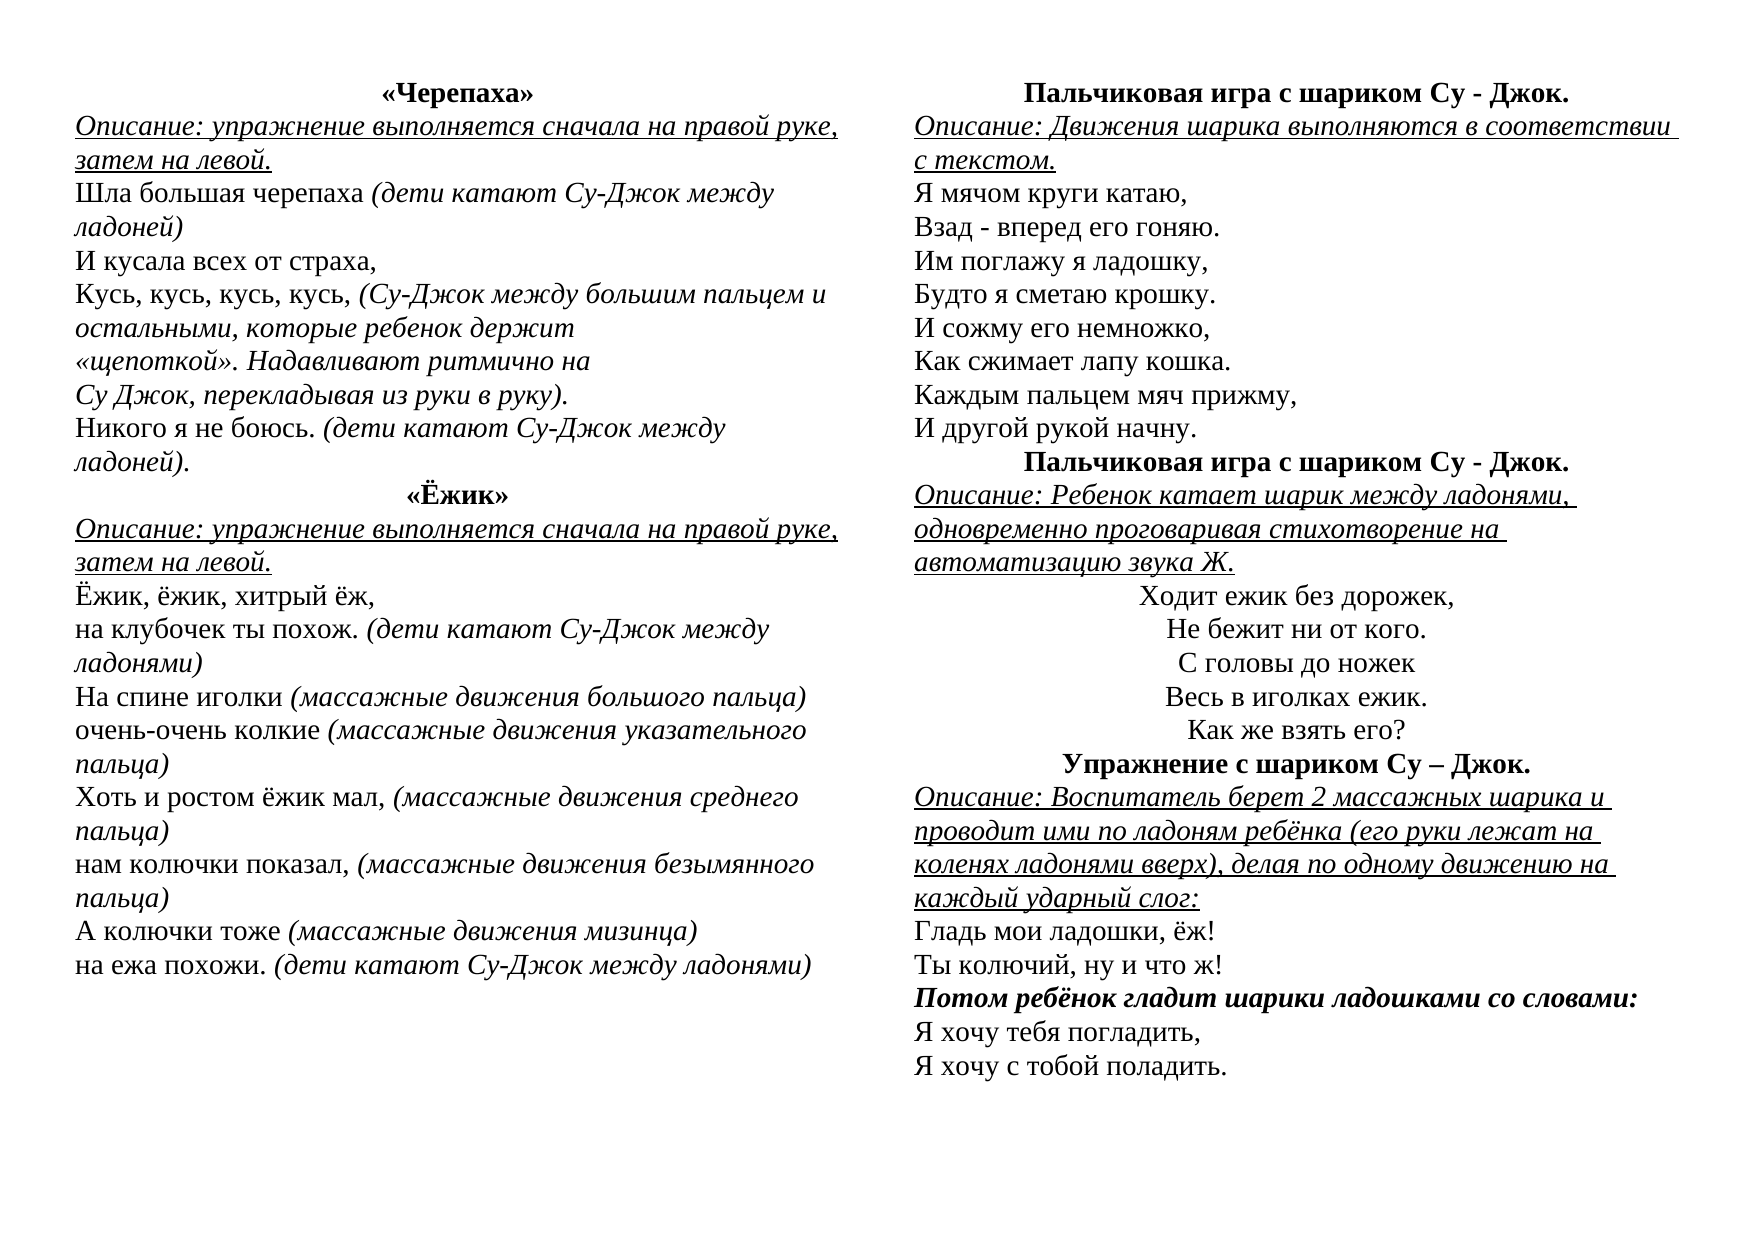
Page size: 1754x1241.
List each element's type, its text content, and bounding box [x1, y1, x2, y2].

text Никого я не боюсь. (дети катают Су-Джок между ладоней). [75, 410, 840, 477]
text Весь в иголках ежик. [914, 679, 1679, 712]
text Ходит ежик без дорожек, [914, 578, 1679, 612]
text остальными, которые ребенок держит [75, 310, 840, 343]
text Описание: Движения шарика выполняются в соответствии с текстом. [914, 108, 1679, 138]
text С головы до ножек [914, 645, 1679, 679]
text Каждым пальцем мяч прижму, [914, 377, 1679, 410]
text И другой рукой начну. [914, 410, 1679, 444]
text Пальчиковая игра с шариком Су - Джок. [914, 444, 1679, 477]
text Потом ребёнок гладит шарики ладошками со словами: [914, 981, 1679, 1014]
text Описание: упражнение выполняется сначала на правой руке, затем на левой. [75, 511, 840, 578]
text А колючки тоже (массажные движения мизинца) [75, 913, 840, 947]
text Описание: Воспитатель берет 2 массажных шарика и проводит ими по ладоням ребёнка (его руки лежат на коленях ладонями вверх), делая по одному движению на каждый ударный слог: [914, 779, 1679, 913]
text на ежа похожи. (дети катают Су-Джок между ладонями) [75, 947, 840, 981]
text нам колючки показал, (массажные движения безымянного пальца) [75, 846, 840, 913]
text Упражнение с шариком Су – Джок. [914, 746, 1679, 779]
text «Черепаха» [75, 75, 840, 108]
text Будто я сметаю крошку. [914, 276, 1679, 310]
text Ёжик, ёжик, хитрый ёж, [75, 578, 840, 612]
text Взад - вперед его гоняю. [914, 209, 1679, 243]
text Гладь мои ладошки, ёж! [914, 913, 1679, 947]
text очень-очень колкие (массажные движения указательного пальца) [75, 712, 840, 779]
text Не бежит ни от кого. [914, 612, 1679, 645]
text Им поглажу я ладошку, [914, 243, 1679, 276]
text Описание: Ребенок катает шарик между ладонями, одновременно проговаривая стихотворение на автоматизацию звука Ж. [914, 477, 1679, 578]
text Как же взять его? [914, 712, 1679, 746]
text Шла большая черепаха (дети катают Су-Джок между ладоней) [75, 176, 840, 243]
text Я хочу тебя погладить, [914, 1014, 1679, 1048]
text И кусала всех от страха, [75, 243, 840, 276]
text На спине иголки (массажные движения большого пальца) [75, 679, 840, 712]
text Ты колючий, ну и что ж! [914, 947, 1679, 981]
text «Ёжик» [75, 477, 840, 511]
text Описание: упражнение выполняется сначала на правой руке, затем на левой. [75, 108, 840, 176]
text «щепоткой». Надавливают ритмично на [75, 343, 840, 377]
text Я мячом круги катаю, [914, 176, 1679, 209]
text Кусь, кусь, кусь, кусь, (Су-Джок между большим пальцем и [75, 276, 840, 310]
text Описание: Движения шарика выполняются в соответствии с текстом. [914, 139, 1679, 176]
text Хоть и ростом ёжик мал, (массажные движения среднего пальца) [75, 779, 840, 846]
text И сожму его немножко, [914, 310, 1679, 343]
text на клубочек ты похож. (дети катают Су-Джок между ладонями) [75, 612, 840, 679]
text Я хочу с тобой поладить. [914, 1048, 1679, 1081]
text Как сжимает лапу кошка. [914, 343, 1679, 377]
text Пальчиковая игра с шариком Су - Джок. [914, 75, 1679, 108]
text Су Джок, перекладывая из руки в руку). [75, 377, 840, 410]
